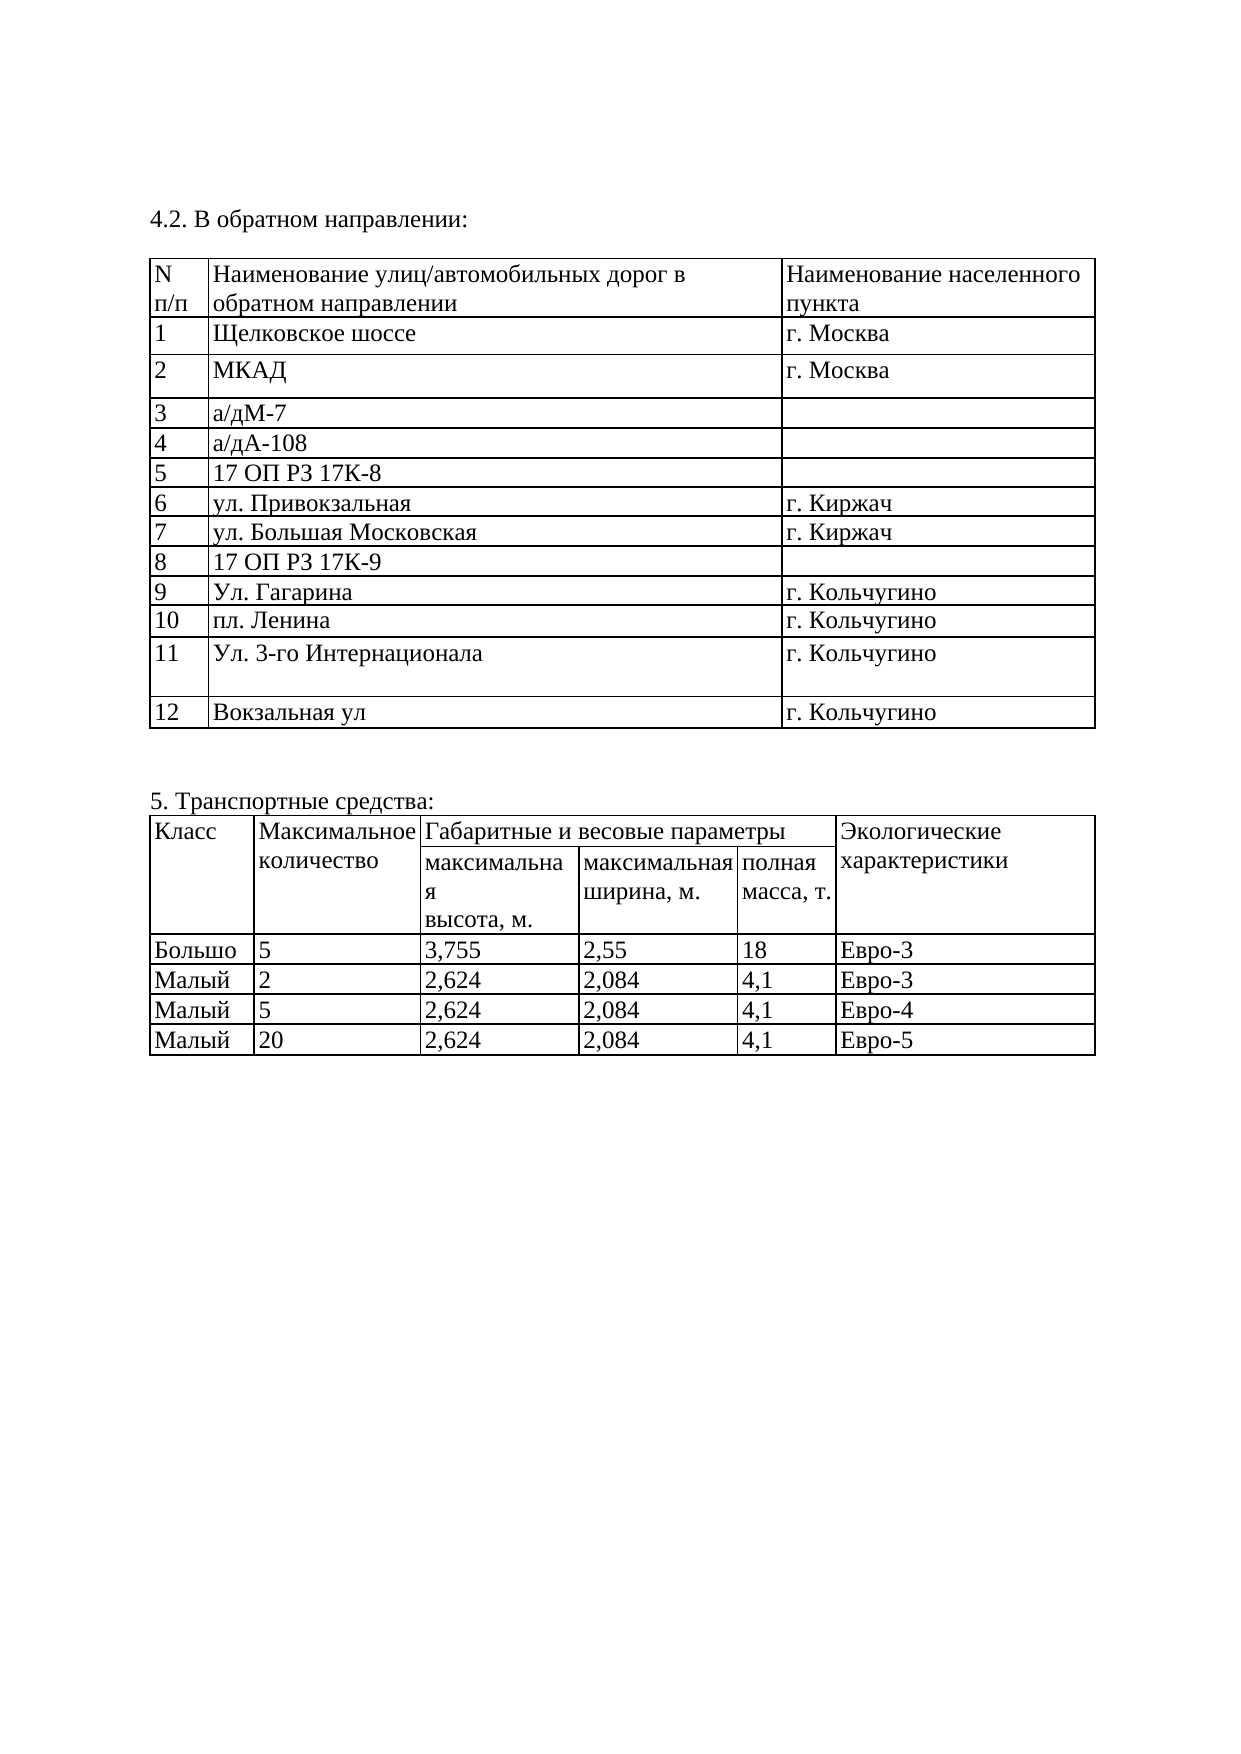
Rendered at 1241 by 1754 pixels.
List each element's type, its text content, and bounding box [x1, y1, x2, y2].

table_cell Большой [151, 935, 253, 963]
table_cell 5 [255, 995, 420, 1023]
table_cell максимальная ширина, м. [580, 847, 737, 933]
table_header Наименование населенного пункта [783, 259, 1094, 316]
table_cell 4,1 [738, 995, 835, 1023]
table_cell 10 [151, 606, 208, 636]
table_cell 2,084 [580, 995, 737, 1023]
table_cell 18 [738, 935, 835, 963]
table_cell ул. Привокзальная [209, 488, 781, 515]
text 5. Транспортные средства: [150, 786, 1090, 815]
table_cell [783, 429, 1094, 457]
table_cell МКАД [209, 355, 781, 397]
table_cell 2,55 [580, 935, 737, 963]
table_cell Щелковское шоссе [209, 318, 781, 353]
table_cell г. Киржач [783, 517, 1094, 545]
table_cell ул. Большая Московская [209, 517, 781, 545]
text 4.2. В обратном направлении: [150, 204, 1090, 233]
table_cell Малый [151, 995, 253, 1023]
table_cell г. Кольчугино [783, 638, 1094, 696]
table_cell 11 [151, 638, 208, 696]
table_cell 20 [255, 1025, 420, 1054]
table_cell 4,1 [738, 965, 835, 993]
table_cell 4,1 [738, 1025, 835, 1054]
table_cell 2,084 [580, 965, 737, 993]
table_cell 2,624 [421, 965, 578, 993]
table_cell Евро-5 [837, 1025, 1094, 1054]
table_cell Малый [151, 965, 253, 993]
table_cell 2 [255, 965, 420, 993]
table_cell Евро-3 [837, 935, 1094, 963]
table_cell 17 ОП РЗ 17К-9 [209, 547, 781, 575]
table_cell г. Москва [783, 318, 1094, 353]
table_cell 17 ОП РЗ 17К-8 [209, 459, 781, 486]
table_cell 2,084 [580, 1025, 737, 1054]
table_cell г. Киржач [783, 488, 1094, 515]
table_cell Малый [151, 1025, 253, 1054]
table_cell [783, 547, 1094, 575]
table_cell а/дМ-7 [209, 399, 781, 427]
table_cell полная масса, т. [738, 847, 835, 933]
table_cell г. Кольчугино [783, 697, 1094, 727]
table_cell 2,624 [421, 995, 578, 1023]
table_header Класс [151, 816, 253, 933]
table_cell Ул. Гагарина [209, 577, 781, 604]
table_cell а/дА-108 [209, 429, 781, 457]
table_cell 6 [151, 488, 208, 515]
table_cell [783, 459, 1094, 486]
table_header Габаритные и весовые параметры [421, 816, 835, 846]
table_cell [783, 399, 1094, 427]
table_cell 8 [151, 547, 208, 575]
table_cell максимальная высота, м. [421, 847, 578, 933]
table_cell Вокзальная ул [209, 697, 781, 727]
table_cell 3,755 [421, 935, 578, 963]
table_header Максимальное количество [255, 816, 420, 933]
table_cell пл. Ленина [209, 606, 781, 636]
table_cell 1 [151, 318, 208, 353]
table_header Экологические характеристики [837, 816, 1094, 933]
table_cell г. Кольчугино [783, 577, 1094, 604]
table_cell 3 [151, 399, 208, 427]
table_cell 2 [151, 355, 208, 397]
table_cell 9 [151, 577, 208, 604]
table_cell 2,624 [421, 1025, 578, 1054]
table_cell 5 [151, 459, 208, 486]
table_cell Евро-4 [837, 995, 1094, 1023]
table_cell Ул. 3-го Интернационала [209, 638, 781, 696]
table_cell 5 [255, 935, 420, 963]
table_cell 4 [151, 429, 208, 457]
table_cell Евро-3 [837, 965, 1094, 993]
table_header N п/п [151, 259, 208, 316]
table_header Наименование улиц/автомобильных дорог в обратном направлении [209, 259, 781, 316]
table_cell 7 [151, 517, 208, 545]
table_cell 12 [151, 697, 208, 727]
table_cell г. Москва [783, 355, 1094, 397]
table_cell г. Кольчугино [783, 606, 1094, 636]
